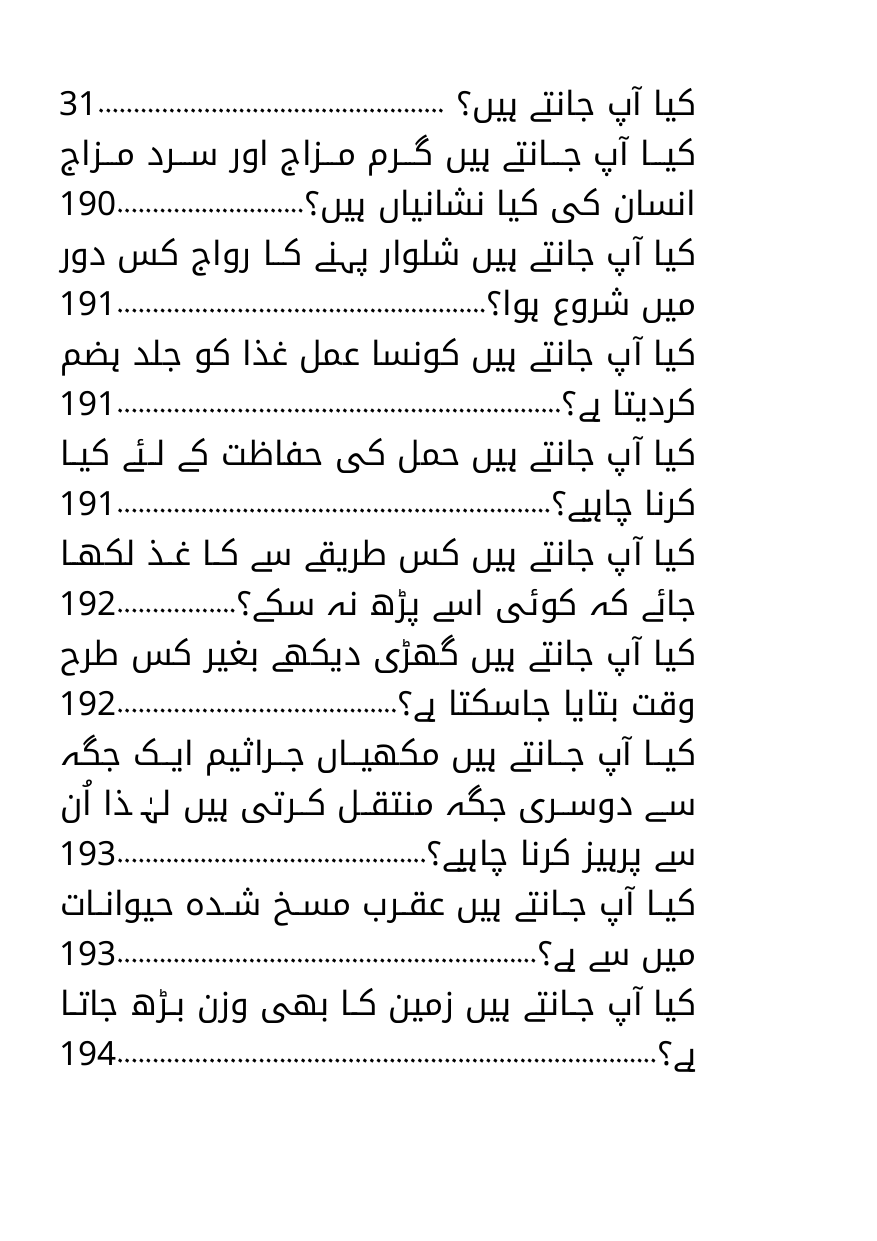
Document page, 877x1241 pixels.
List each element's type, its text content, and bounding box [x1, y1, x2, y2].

text کیا آپ جانتے ہیں گھڑی دیکھے بغیر کس طرح وقت بتایا جاسکتا ہے؟ 192 [60, 625, 697, 725]
text کیا آپ جانتے ہیں زمین کا بھی وزن بڑھ جاتا ہے؟ 194 [60, 975, 697, 1075]
text کیا آپ جانتے ہیں شلوار پہنے کا رواج کس دور میں شروع ہوا؟ 191 [60, 225, 697, 325]
text کیا آپ جانتے ہیں کونسا عمل غذا کو جلد ہضم کردیتا ہے؟ 191 [60, 325, 697, 425]
text کیا آپ جانتے ہیں کس طریقے سے کا غذ لکھا جائے کہ کوئی اسے پڑھ نہ سکے؟ 192 [60, 525, 697, 625]
text کیا آپ جانتے ہیں حمل کی حفاظت کے لئے کیا کرنا چاہیے؟ 191 [60, 425, 697, 525]
text کیا آپ جانتے ہیں گرم مزاج اور سرد مزاج انسان کی کیا نشانیاں ہیں؟ 190 [60, 125, 697, 225]
text کیا آپ جانتے ہیں عقرب مسخ شدہ حیوانات میں سے ہے؟ 193 [60, 875, 697, 975]
text کیا آپ جانتے ہیں مکھیاں جراثیم ایک جگہ سے دوسری جگہ منتقل کرتی ہیں لہٰذا اُن سے پرہیز کرنا چاہیے؟ 193 [60, 725, 697, 875]
